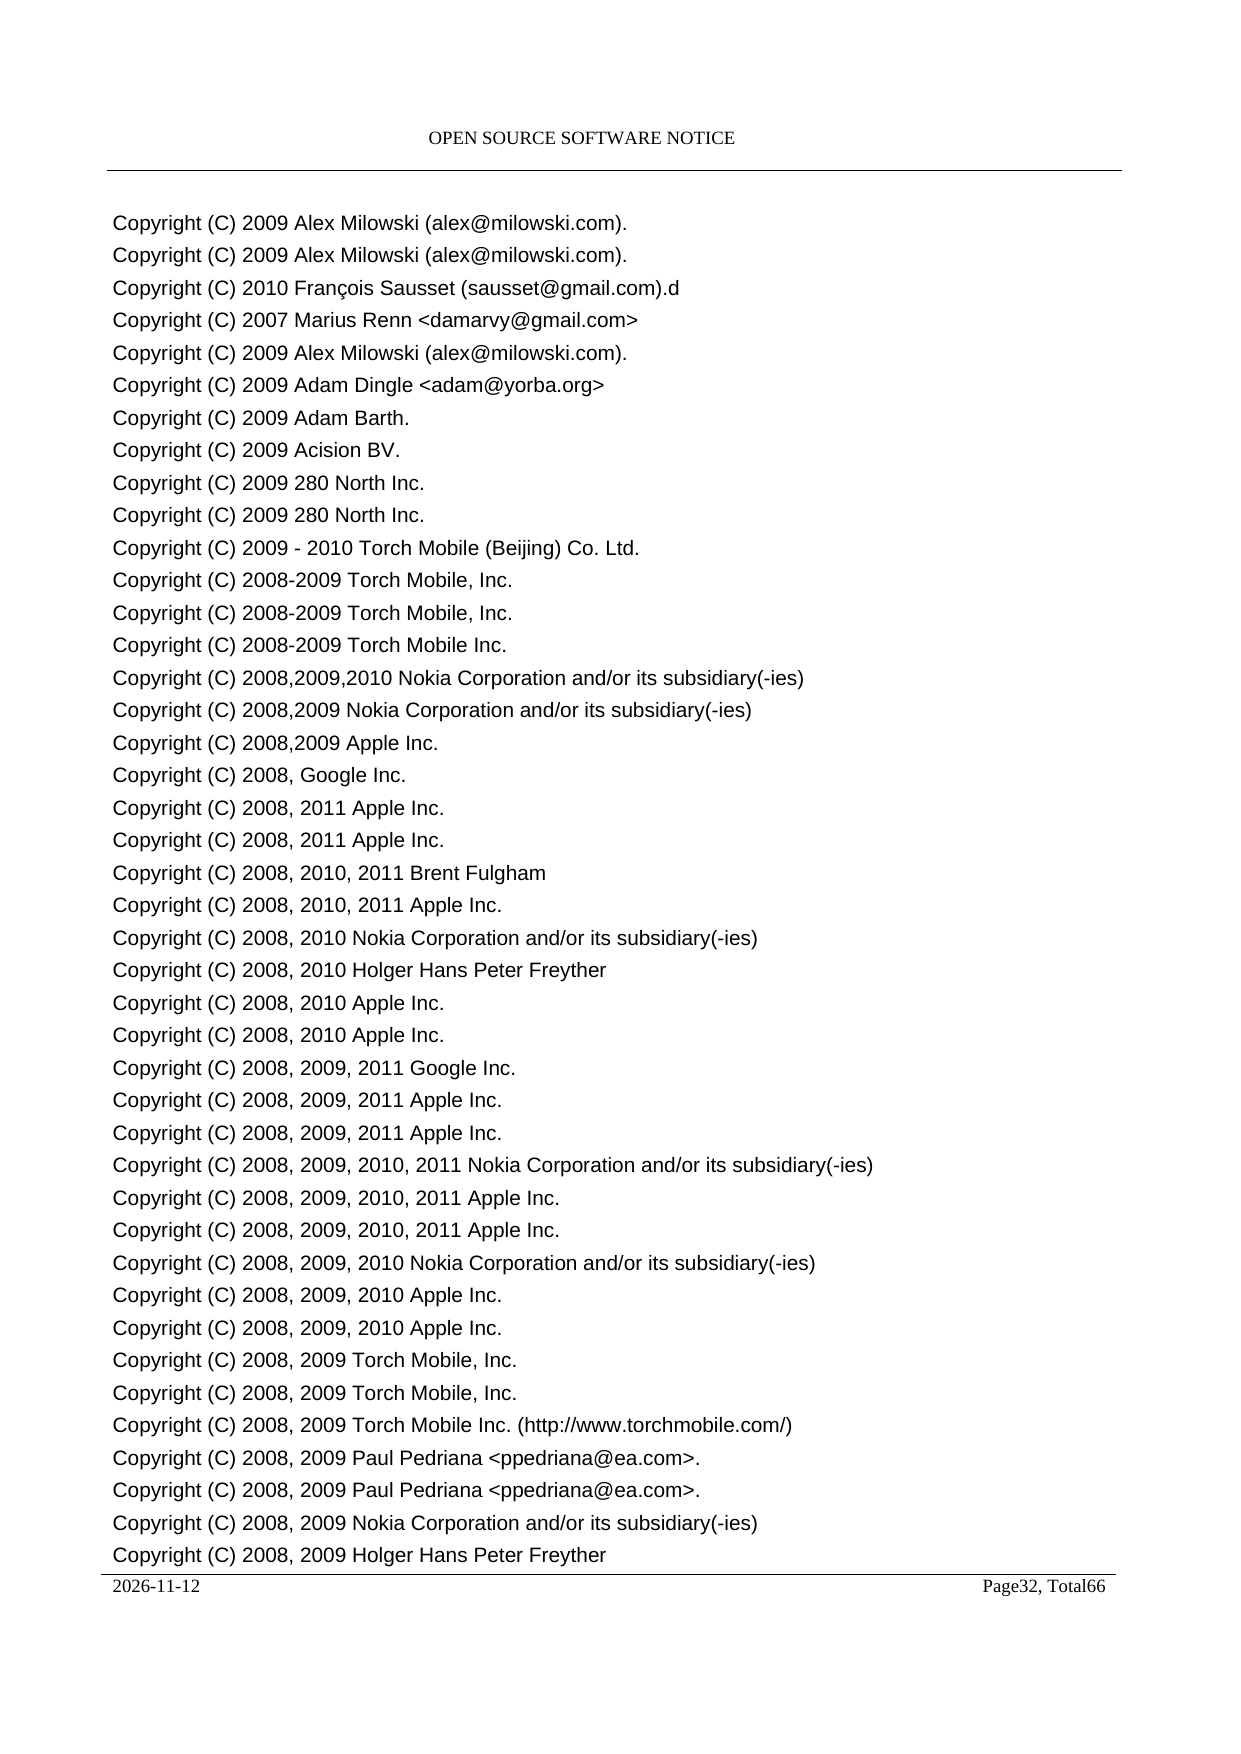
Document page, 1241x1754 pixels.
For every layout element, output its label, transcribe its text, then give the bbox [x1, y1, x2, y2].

text Copyright (C) 2008, Google Inc. [112, 759, 1128, 791]
text Copyright (C) 2008, 2009, 2011 Apple Inc. [112, 1084, 1128, 1116]
text Copyright (C) 2008, 2009, 2010, 2011 Apple Inc. [112, 1214, 1128, 1246]
text Copyright (C) 2008-2009 Torch Mobile, Inc. [112, 596, 1128, 629]
text Copyright (C) 2008-2009 Torch Mobile, Inc. [112, 564, 1128, 596]
text Copyright (C) 2008, 2009 Torch Mobile, Inc. [112, 1376, 1128, 1409]
text Copyright (C) 2008, 2009 Torch Mobile, Inc. [112, 1344, 1128, 1376]
text Copyright (C) 2009 280 North Inc. [112, 466, 1128, 499]
text Copyright (C) 2007 Marius Renn <damarvy@gmail.com> [112, 304, 1128, 336]
text Copyright (C) 2008, 2011 Apple Inc. [112, 824, 1128, 856]
text Copyright (C) 2008, 2010 Apple Inc. [112, 986, 1128, 1019]
text Copyright (C) 2010 François Sausset (sausset@gmail.com).d [112, 271, 1128, 304]
text Copyright (C) 2008, 2009, 2011 Google Inc. [112, 1051, 1128, 1084]
text Copyright (C) 2008, 2009, 2010 Apple Inc. [112, 1311, 1128, 1344]
text Copyright (C) 2008, 2010, 2011 Apple Inc. [112, 889, 1128, 921]
text Copyright (C) 2008, 2010 Holger Hans Peter Freyther [112, 954, 1128, 986]
text Copyright (C) 2009 Acision BV. [112, 434, 1128, 466]
text Copyright (C) 2008, 2009 Torch Mobile Inc. (http://www.torchmobile.com/) [112, 1409, 1128, 1441]
text Copyright (C) 2008,2009 Apple Inc. [112, 726, 1128, 759]
text Copyright (C) 2008, 2009 Nokia Corporation and/or its subsidiary(-ies) [112, 1506, 1128, 1539]
text Copyright (C) 2008, 2009 Paul Pedriana <ppedriana@ea.com>. [112, 1441, 1128, 1474]
text Copyright (C) 2008, 2010 Apple Inc. [112, 1019, 1128, 1051]
text Copyright (C) 2008-2009 Torch Mobile Inc. [112, 629, 1128, 661]
text Copyright (C) 2009 Alex Milowski (alex@milowski.com). [112, 206, 1128, 239]
text Copyright (C) 2008,2009,2010 Nokia Corporation and/or its subsidiary(-ies) [112, 661, 1128, 694]
text Copyright (C) 2008, 2009, 2010, 2011 Nokia Corporation and/or its subsidiary(-ies) [112, 1149, 1128, 1181]
text Copyright (C) 2009 Alex Milowski (alex@milowski.com). [112, 336, 1128, 369]
text Copyright (C) 2009 Adam Barth. [112, 401, 1128, 434]
text Copyright (C) 2008,2009 Nokia Corporation and/or its subsidiary(-ies) [112, 694, 1128, 726]
text Copyright (C) 2009 280 North Inc. [112, 499, 1128, 531]
text Copyright (C) 2008, 2009, 2010, 2011 Apple Inc. [112, 1181, 1128, 1214]
text Copyright (C) 2008, 2009, 2010 Apple Inc. [112, 1279, 1128, 1311]
text Copyright (C) 2008, 2009, 2011 Apple Inc. [112, 1116, 1128, 1149]
text Copyright (C) 2008, 2010, 2011 Brent Fulgham [112, 856, 1128, 889]
text Copyright (C) 2009 Alex Milowski (alex@milowski.com). [112, 239, 1128, 271]
text Copyright (C) 2009 Adam Dingle <adam@yorba.org> [112, 369, 1128, 401]
text Copyright (C) 2008, 2010 Nokia Corporation and/or its subsidiary(-ies) [112, 921, 1128, 954]
text Copyright (C) 2008, 2009 Holger Hans Peter Freyther [112, 1539, 1128, 1571]
text Copyright (C) 2008, 2009, 2010 Nokia Corporation and/or its subsidiary(-ies) [112, 1246, 1128, 1279]
text Copyright (C) 2008, 2011 Apple Inc. [112, 791, 1128, 824]
text Copyright (C) 2009 - 2010 Torch Mobile (Beijing) Co. Ltd. [112, 531, 1128, 564]
text Copyright (C) 2008, 2009 Paul Pedriana <ppedriana@ea.com>. [112, 1474, 1128, 1506]
